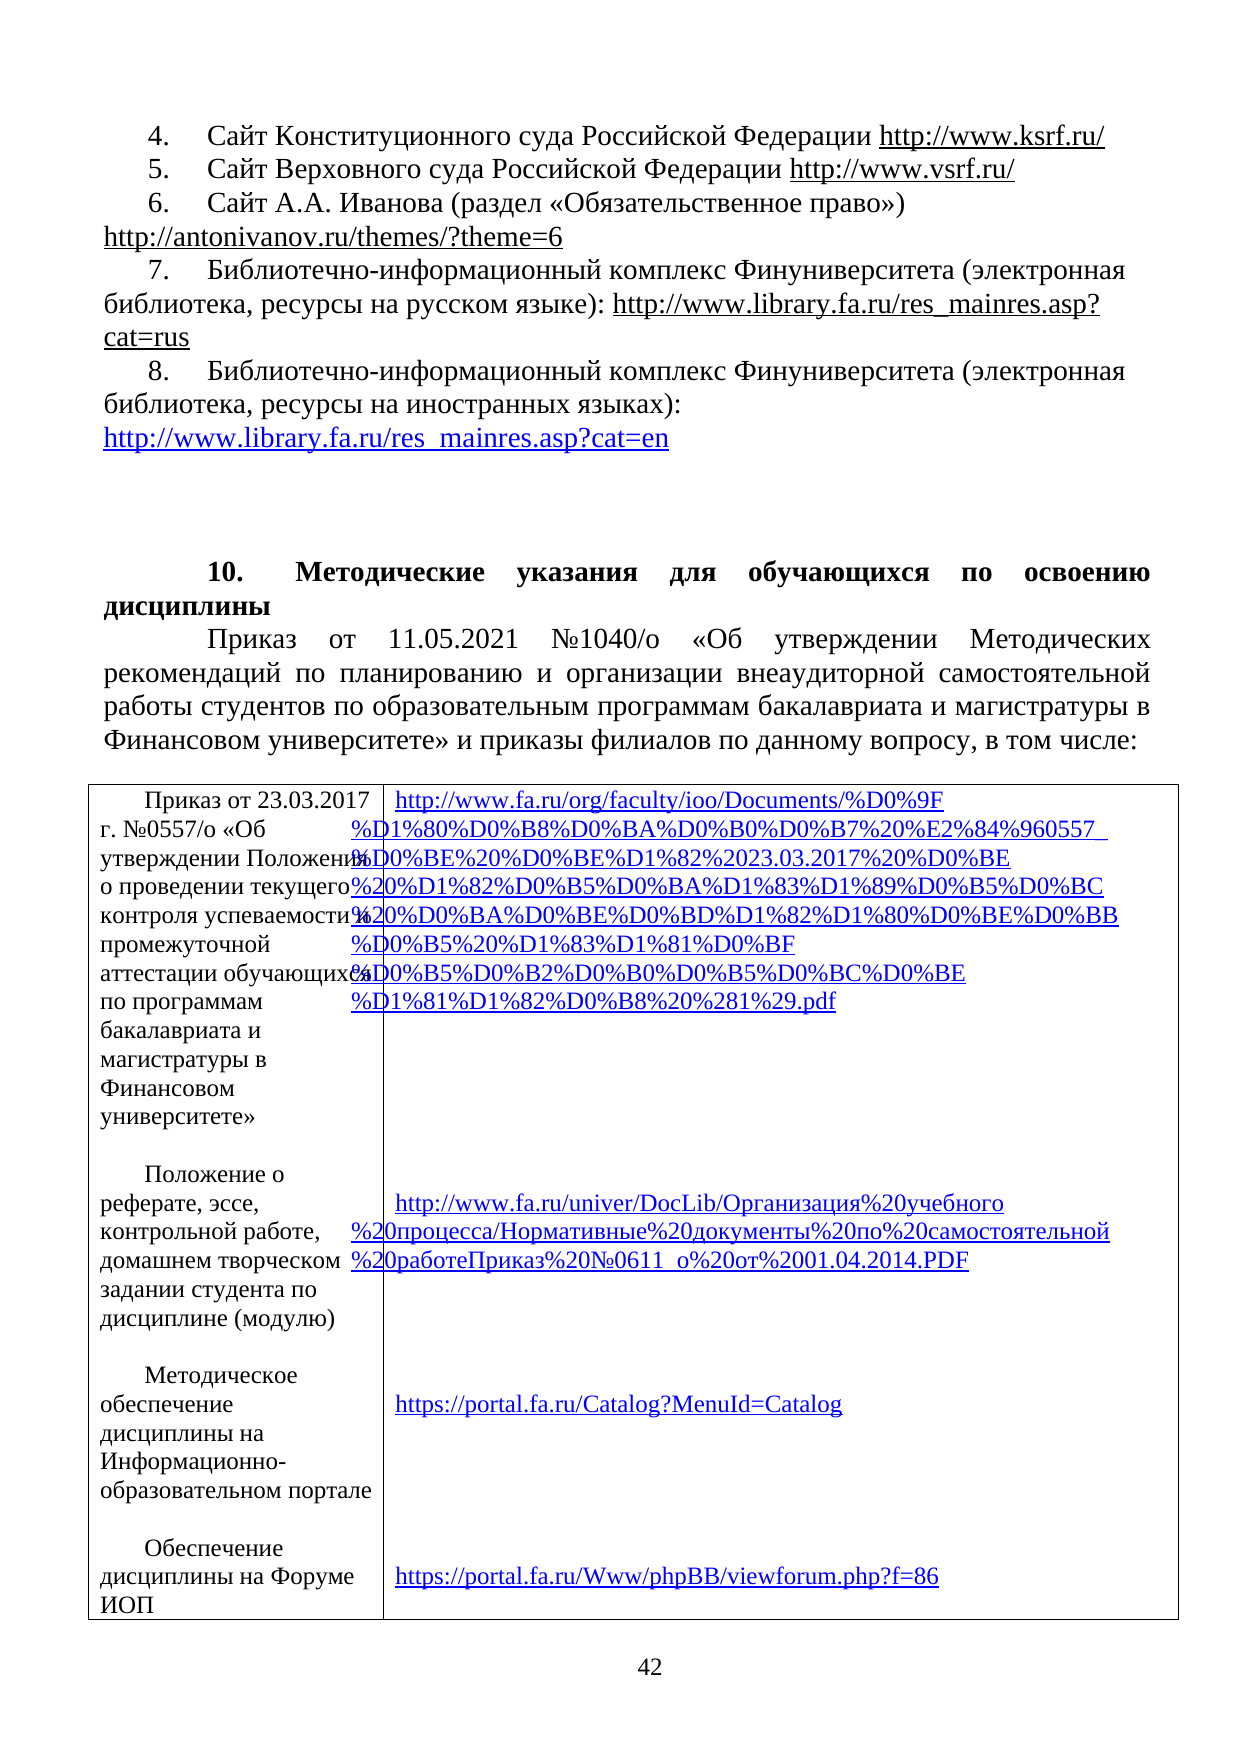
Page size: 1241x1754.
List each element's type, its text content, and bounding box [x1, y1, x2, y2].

text 5. Сайт Верховного суда Российской Федерации http://www.vsrf.ru/ [103, 152, 1152, 185]
text 10. Методические указания для обучающихся по освоению дисциплины [103, 554, 1152, 621]
text 7. Библиотечно-информационный комплекс Финуниверситета (электронная библиотека, ресурсы на русском языке): http://www.library.fa.ru/res_mainres.asp?cat=rus [103, 252, 1152, 353]
text Приказ от 11.05.2021 №1040/о «Об утверждении Методических рекомендаций по планированию и организации внеаудиторной самостоятельной работы студентов по образовательным программам бакалавриата и магистратуры в Финансовом университете» и приказы филиалов по данному вопросу, в том числе: [103, 621, 1152, 755]
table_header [89, 785, 383, 1619]
text 4. Сайт Конституционного суда Российской Федерации http://www.ksrf.ru/ [103, 118, 1152, 152]
text 8. Библиотечно-информационный комплекс Финуниверситета (электронная библиотека, ресурсы на иностранных языках): http://www.library.fa.ru/res_mainres.asp?cat=en [103, 353, 1152, 453]
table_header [384, 785, 1178, 1619]
text 6. Сайт А.А. Иванова (раздел «Обязательственное право») http://antonivanov.ru/themes/?theme=6 [103, 185, 1152, 252]
